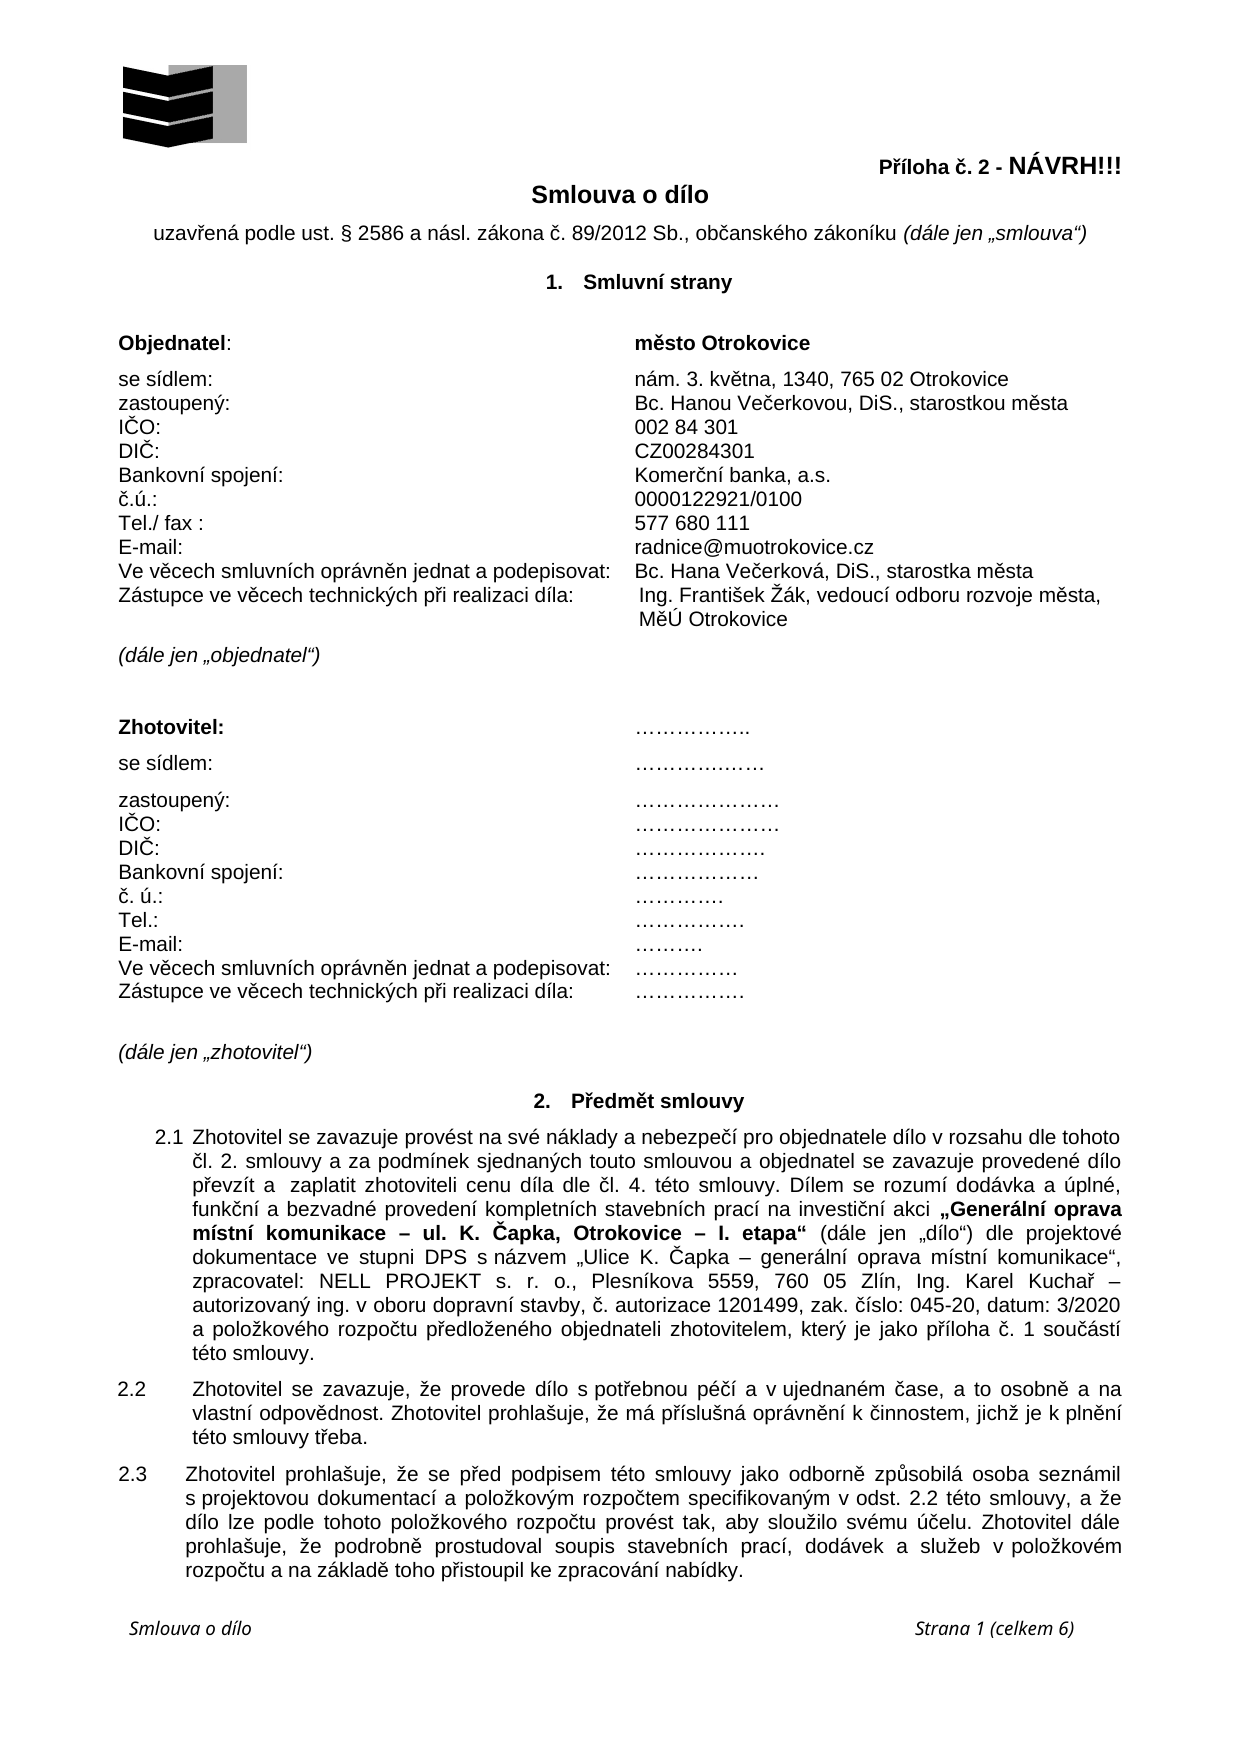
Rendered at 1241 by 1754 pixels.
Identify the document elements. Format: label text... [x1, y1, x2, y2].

text DIČ: ………………. [118, 836, 1122, 859]
text se sídlem: ………….…… [118, 751, 1122, 775]
text Ve věcech smluvních oprávněn jednat a podepisovat: …………… [118, 955, 1122, 979]
text E-mail: radnice@muotrokovice.cz [118, 534, 1122, 558]
list Zhotovitel se zavazuje provést na své náklady a nebezpečí pro objednatele dílo v rozsahu dle tohoto čl. 2. smlouvy a za podmínek sjednaných touto smlouvou a objednatel se zavazuje provedené dílo převzít a zaplatit zhotoviteli cenu díla dle čl. 4. této smlouvy. Dílem se rozumí dodávka a úplné, funkční a bezvadné provedení kompletních stavebních prací na investiční akci „Generální oprava místní komunikace – ul. K. Čapka, Otrokovice – I. etapa“ (dále jen „dílo“) dle projektové dokumentace ve stupni DPS s názvem „Ulice K. Čapka – generální oprava místní komunikace“, zpracovatel: NELL PROJEKT s. r. o., Plesníkova 5559, 760 05 Zlín, Ing. Karel Kuchař – autorizovaný ing. v oboru dopravní stavby, č. autorizace 1201499, zak. číslo: 045-20, datum: 3/2020 a položkového rozpočtu předloženého objednateli zhotovitelem, který je jako příloha č. 1 součástí této smlouvy. [154, 1125, 1122, 1365]
text č.ú.: 0000122921/0100 [118, 487, 1122, 511]
picture [118, 65, 251, 151]
text Objednatel: město Otrokovice [118, 330, 1122, 354]
text č. ú.: …………. [118, 883, 1122, 907]
text zastoupený: Bc. Hanou Večerkovou, DiS., starostkou města [118, 391, 1122, 415]
list Smluvní strany [156, 270, 1122, 294]
list Zhotovitel se zavazuje, že provede dílo s potřebnou péčí a v ujednaném čase, a to osobně a na vlastní odpovědnost. Zhotovitel prohlašuje, že má příslušná oprávnění k činnostem, jichž je k plnění této smlouvy třeba. [117, 1377, 1122, 1449]
text IČO: 002 84 301 [118, 415, 1122, 439]
text Ve věcech smluvních oprávněn jednat a podepisovat: Bc. Hana Večerková, DiS., starostka města [118, 558, 1122, 582]
list Předmět smlouvy [156, 1089, 1122, 1113]
text Bankovní spojení: ……………… [118, 859, 1122, 883]
text Tel./ fax : 577 680 111 [118, 511, 1122, 534]
text (dále jen „objednatel“) [118, 643, 1122, 667]
text Tel.: ……………. [118, 907, 1122, 931]
text uzavřená podle ust. § 2586 a násl. zákona č. 89/2012 Sb., občanského zákoníku (dále jen „smlouva“) [118, 221, 1122, 245]
text Bankovní spojení: Komerční banka, a.s. [118, 463, 1122, 487]
text Příloha č. 2 - NÁVRH!!! [118, 151, 1122, 180]
text Zástupce ve věcech technických při realizaci díla: ……………. [118, 979, 1122, 1003]
list Zhotovitel prohlašuje, že se před podpisem této smlouvy jako odborně způsobilá osoba seznámil s projektovou dokumentací a položkovým rozpočtem specifikovaným v odst. 2.2 této smlouvy, a že dílo lze podle tohoto položkového rozpočtu provést tak, aby sloužilo svému účelu. Zhotovitel dále prohlašuje, že podrobně prostudoval soupis stavebních prací, dodávek a služeb v položkovém rozpočtu a na základě toho přistoupil ke zpracování nabídky. [118, 1462, 1122, 1581]
text se sídlem: nám. 3. května, 1340, 765 02 Otrokovice [118, 367, 1122, 391]
text E-mail: ………. [118, 931, 1122, 955]
text Zástupce ve věcech technických při realizaci díla: Ing. František Žák, vedoucí odboru rozvoje města, MěÚ Otrokovice [118, 582, 1122, 630]
text Zhotovitel: …………….. [118, 715, 1122, 739]
text IČO: ………………… [118, 812, 1122, 836]
text zastoupený: ………………… [118, 788, 1122, 812]
text DIČ: CZ00284301 [118, 439, 1122, 463]
text Smlouva o dílo [118, 180, 1122, 208]
text (dále jen „zhotovitel“) [118, 1040, 1122, 1064]
